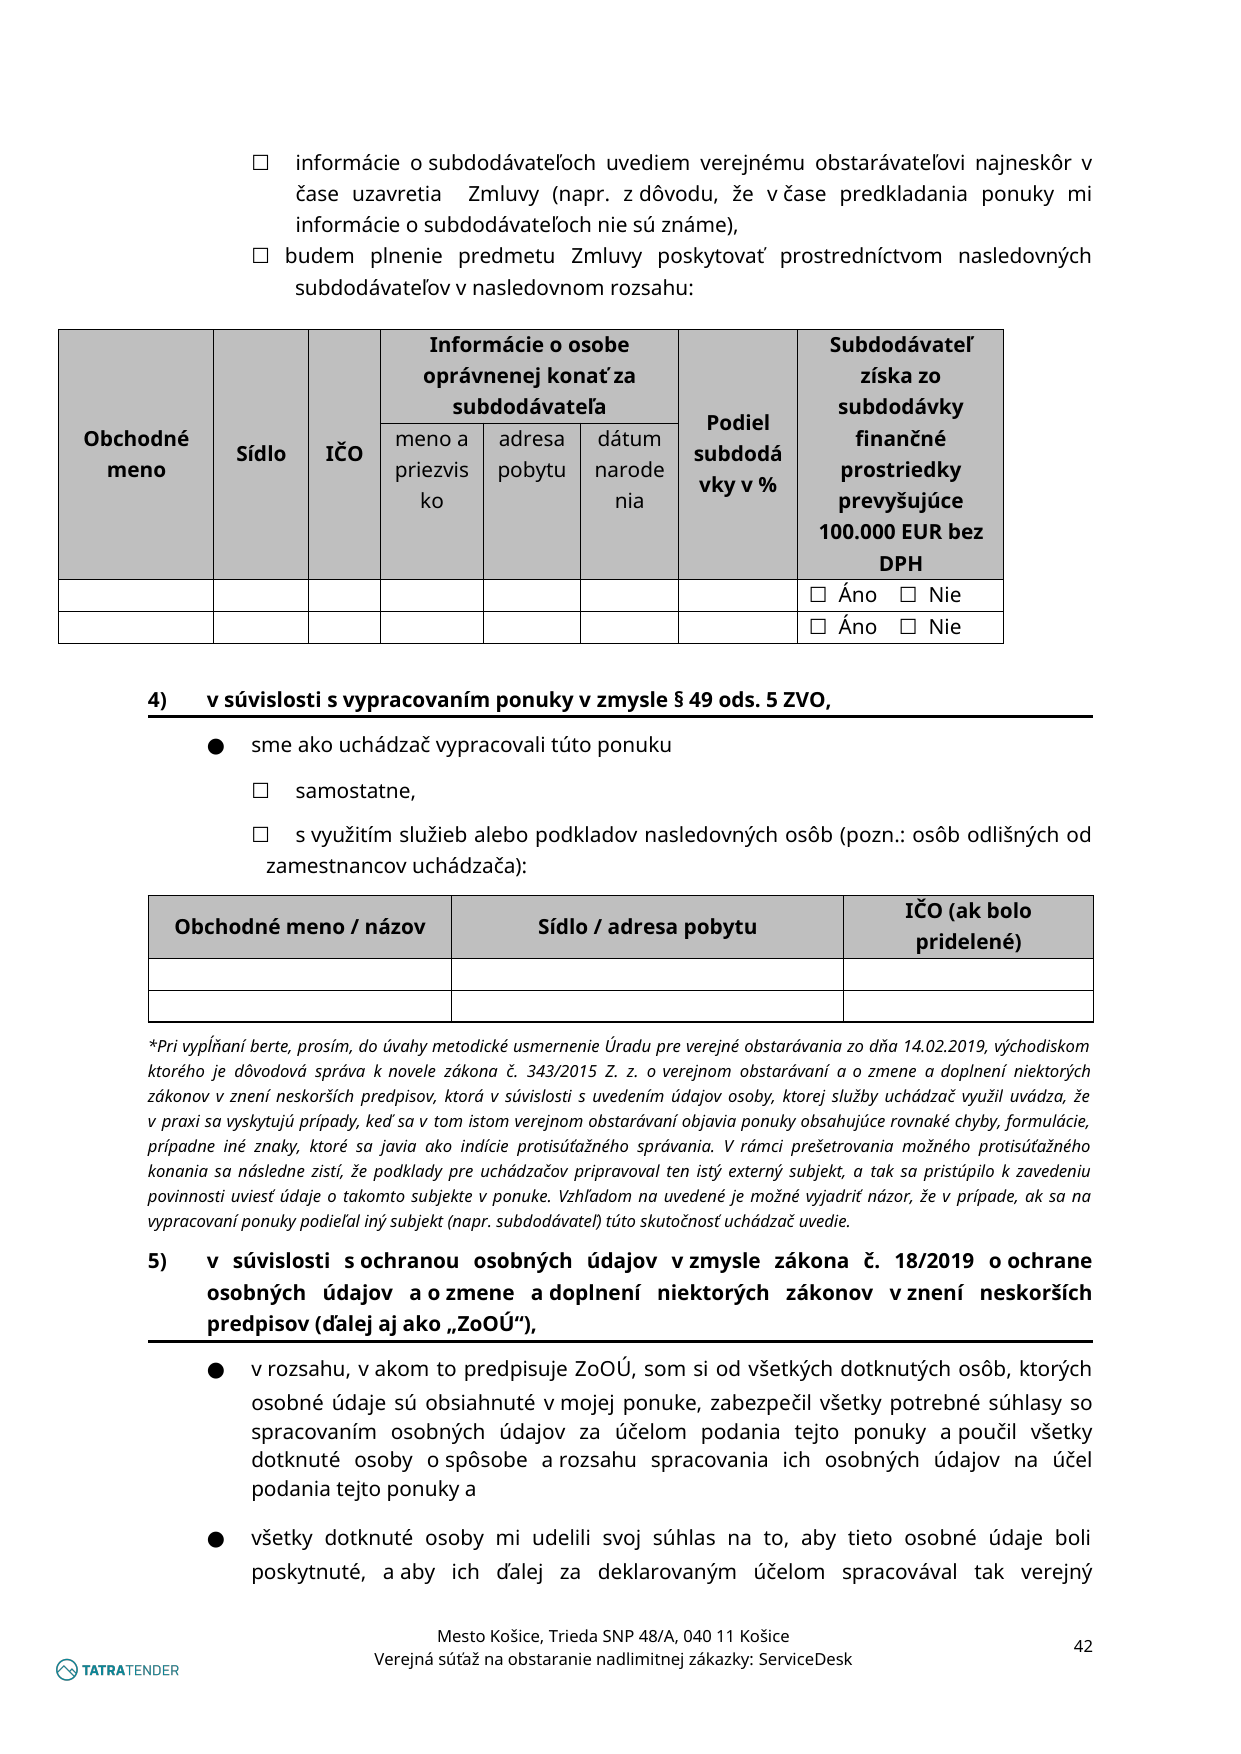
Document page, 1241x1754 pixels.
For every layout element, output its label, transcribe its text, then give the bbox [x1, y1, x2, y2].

table_cell [59, 580, 213, 611]
table_cell adresa pobytu [484, 424, 580, 579]
list v súvislosti s ochranou osobných údajov v zmysle zákona č. 18/2019 o ochrane osobných údajov a o zmene a doplnení niektorých zákonov v znení neskorších predpisov (ďalej aj ako „ZoOÚ“), [148, 1247, 1093, 1340]
table_cell [214, 580, 308, 611]
table_cell [214, 612, 308, 643]
table_cell Áno Nie [798, 612, 1003, 643]
table_header Obchodné meno [59, 330, 213, 579]
text s využitím služieb alebo podkladov nasledovných osôb (pozn.: osôb odlišných od zamestnancov uchádzača): [251, 820, 1093, 880]
table_header Subdodávateľ získa zo subdodávky finančné prostriedky prevyšujúce 100.000 EUR bez DPH [798, 330, 1003, 579]
table_cell [381, 612, 483, 643]
table_cell [452, 991, 843, 1021]
table_cell [581, 612, 678, 643]
table_cell dátum narodenia [581, 424, 678, 579]
table_header Sídlo [214, 330, 308, 579]
text budem plnenie predmetu Zmluvy poskytovať prostredníctvom nasledovných subdodávateľov v nasledovnom rozsahu: [251, 241, 1093, 301]
table_cell [679, 612, 797, 643]
table_cell [484, 612, 580, 643]
table_cell [844, 959, 1093, 989]
list v rozsahu, v akom to predpisuje ZoOÚ, som si od všetkých dotknutých osôb, ktorých osobné údaje sú obsiahnuté v mojej ponuke, zabezpečil všetky potrebné súhlasy so spracovaním osobných údajov za účelom podania tejto ponuky a poučil všetky dotknuté osoby o spôsobe a rozsahu spracovania ich osobných údajov na účel podania tejto ponuky a [207, 1346, 1093, 1502]
text informácie o subdodávateľoch uvediem verejnému obstarávateľovi najneskôr v čase uzavretia Zmluvy (napr. z dôvodu, že v čase predkladania ponuky mi informácie o subdodávateľoch nie sú známe), [251, 148, 1093, 238]
table_cell [309, 580, 380, 611]
table_cell [149, 991, 451, 1021]
text *Pri vypĺňaní berte, prosím, do úvahy metodické usmernenie Úradu pre verejné obstarávania zo dňa 14.02.2019, východiskom ktorého je dôvodová správa k novele zákona č. 343/2015 Z. z. o verejnom obstarávaní a o zmene a doplnení niektorých zákonov v znení neskorších predpisov, ktorá v súvislosti s uvedením údajov osoby, ktorej služby uchádzač využil uvádza, že v praxi sa vyskytujú prípady, keď sa v tom istom verejnom obstarávaní objavia ponuky obsahujúce rovnaké chyby, formulácie, prípadne iné znaky, ktoré sa javia ako indície protisúťažného správania. V rámci prešetrovania možného protisúťažného konania sa následne zistí, že podklady pre uchádzačov pripravoval ten istý externý subjekt, a tak sa pristúpilo k zavedeniu povinnosti uviesť údaje o takomto subjekte v ponuke. Vzhľadom na uvedené je možné vyjadriť názor, že v prípade, ak sa na vypracovaní ponuky podieľal iný subjekt (napr. subdodávateľ) túto skutočnosť uchádzač uvedie. [148, 1035, 1093, 1232]
table_cell [59, 612, 213, 643]
table_header Obchodné meno / názov [149, 896, 451, 958]
list sme ako uchádzač vypracovali túto ponuku [207, 721, 1093, 764]
table_header Sídlo / adresa pobytu [452, 896, 843, 958]
list v súvislosti s vypracovaním ponuky v zmysle § 49 ods. 5 ZVO, [148, 685, 1093, 715]
table_cell meno a priezvisko [381, 424, 483, 579]
table_cell [844, 991, 1093, 1021]
table_cell [484, 580, 580, 611]
table_cell [149, 959, 451, 989]
table_cell Áno Nie [798, 580, 1003, 611]
table_header IČO [309, 330, 380, 579]
text samostatne, [251, 776, 1093, 805]
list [207, 1514, 1093, 1586]
table_cell [452, 959, 843, 989]
table_cell [381, 580, 483, 611]
table_header Informácie o osobe oprávnenej konať za subdodávateľa [381, 330, 678, 423]
table_cell [581, 580, 678, 611]
table_header Podiel subdodávky v % [679, 330, 797, 579]
table_cell [679, 580, 797, 611]
table_cell [309, 612, 380, 643]
picture [50, 1648, 189, 1690]
table_header IČO (ak bolo pridelené) [844, 896, 1093, 958]
